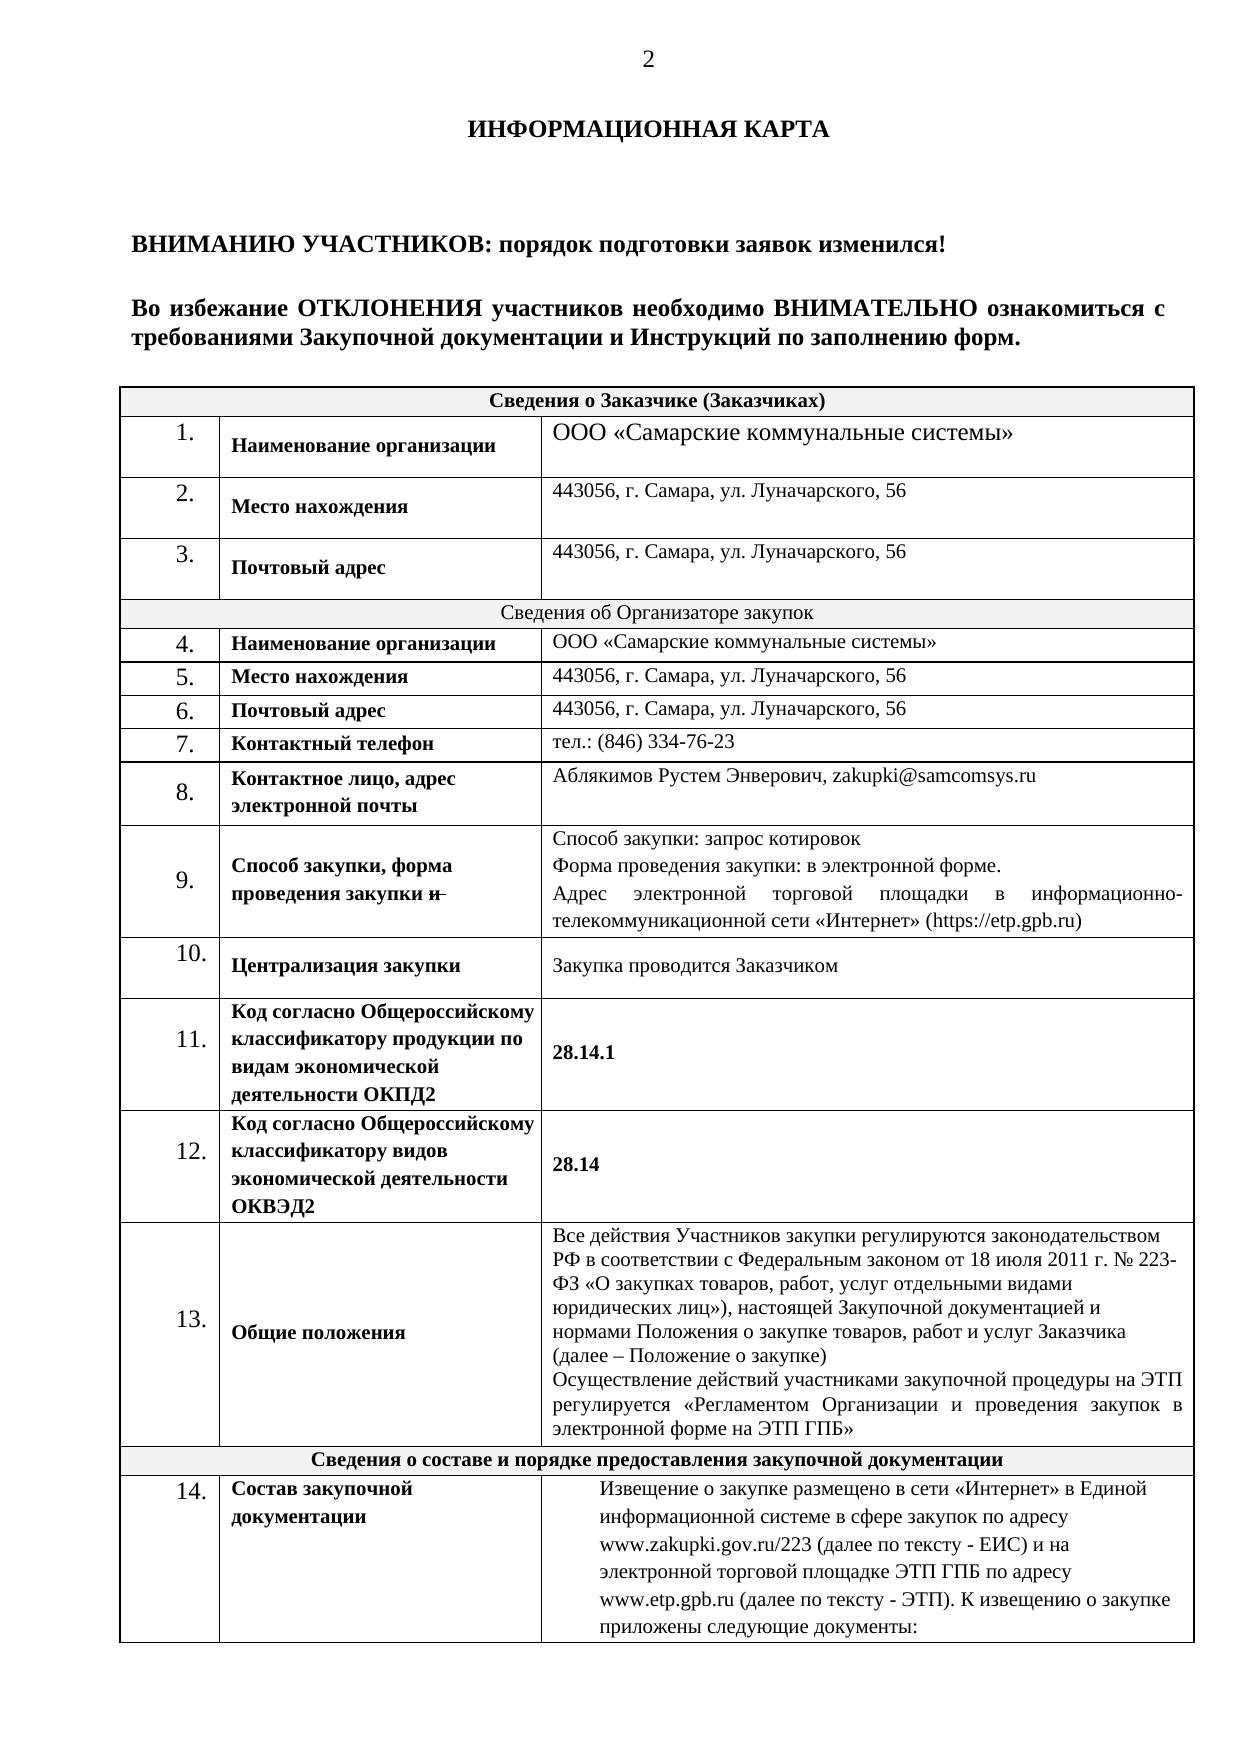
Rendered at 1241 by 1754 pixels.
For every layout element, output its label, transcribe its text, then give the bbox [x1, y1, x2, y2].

table_cell 443056, г. Самара, ул. Луначарского, 56 [542, 663, 1193, 695]
table_cell [121, 417, 219, 477]
table_cell [121, 696, 219, 728]
table_cell 443056, г. Самара, ул. Луначарского, 56 [542, 478, 1193, 538]
table_cell Все действия Участников закупки регулируются законодательством РФ в соответствии с Федеральным законом от 18 июля 2011 г. № 223-ФЗ «О закупках товаров, работ, услуг отдельными видами юридических лиц»), настоящей Закупочной документацией и нормами Положения о закупке товаров, работ и услуг Заказчика (далее – Положение о закупке) Осуществление действий участниками закупочной процедуры на ЭТП регулируется «Регламентом Организации и проведения закупок в электронной форме на ЭТП ГПБ» [542, 1223, 1193, 1446]
table_cell 28.14 [542, 1111, 1193, 1222]
table_cell [121, 539, 219, 599]
table_cell Сведения об Организаторе закупок [121, 600, 1193, 628]
table_cell Контактное лицо, адрес электронной почты [220, 763, 541, 824]
table_cell тел.: (846) 334-76-23 [542, 729, 1193, 761]
table_cell [121, 938, 219, 998]
table_cell Способ закупки, форма проведения закупки и [220, 826, 541, 937]
table_cell Общие положения [220, 1223, 541, 1446]
table_cell [121, 629, 219, 661]
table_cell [220, 1476, 541, 1642]
table_cell [121, 1111, 219, 1222]
table_cell Почтовый адрес [220, 696, 541, 728]
table_cell Аблякимов Рустем Энверович, zakupki@samcomsys.ru [542, 763, 1193, 824]
table_cell [121, 763, 219, 824]
table_cell [121, 999, 219, 1110]
table_cell Контактный телефон [220, 729, 541, 761]
text ИНФОРМАЦИОННАЯ КАРТА [131, 114, 1166, 143]
table_cell Сведения о составе и порядке предоставления закупочной документации [121, 1447, 1193, 1475]
table_cell Централизация закупки [220, 938, 541, 998]
text Во избежание ОТКЛОНЕНИЯ участников необходимо ВНИМАТЕЛЬНО ознакомиться с требованиями Закупочной документации и Инструкций по заполнению форм. [131, 293, 1166, 351]
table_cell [542, 1476, 1193, 1642]
table_cell Место нахождения [220, 663, 541, 695]
text ВНИМАНИЮ УЧАСТНИКОВ: порядок подготовки заявок изменился! [131, 229, 1166, 258]
table_cell Наименование организации [220, 629, 541, 661]
table_cell 443056, г. Самара, ул. Луначарского, 56 [542, 539, 1193, 599]
table_header Сведения о Заказчике (Заказчиках) [121, 388, 1193, 416]
table_cell [121, 729, 219, 761]
table_cell [121, 1476, 219, 1642]
table_cell [121, 1223, 219, 1446]
table_cell Наименование организации [220, 417, 541, 477]
table_cell ООО «Самарские коммунальные системы» [542, 629, 1193, 661]
table_cell Способ закупки: запрос котировок Форма проведения закупки: в электронной форме. Адрес электронной торговой площадки в информационно-телекоммуникационной сети «Интернет» (https://etp.gpb.ru) [542, 826, 1193, 937]
table_cell Место нахождения [220, 478, 541, 538]
table_cell [121, 663, 219, 695]
table_cell [121, 826, 219, 937]
table_cell ООО «Самарские коммунальные системы» [542, 417, 1193, 477]
table_cell Почтовый адрес [220, 539, 541, 599]
table_cell Код согласно Общероссийскому классификатору видов экономической деятельности ОКВЭД2 [220, 1111, 541, 1222]
table_cell Закупка проводится Заказчиком [542, 938, 1193, 998]
table_cell 28.14.1 [542, 999, 1193, 1110]
table_cell Код согласно Общероссийскому классификатору продукции по видам экономической деятельности ОКПД2 [220, 999, 541, 1110]
table_cell 443056, г. Самара, ул. Луначарского, 56 [542, 696, 1193, 728]
table_cell [121, 478, 219, 538]
